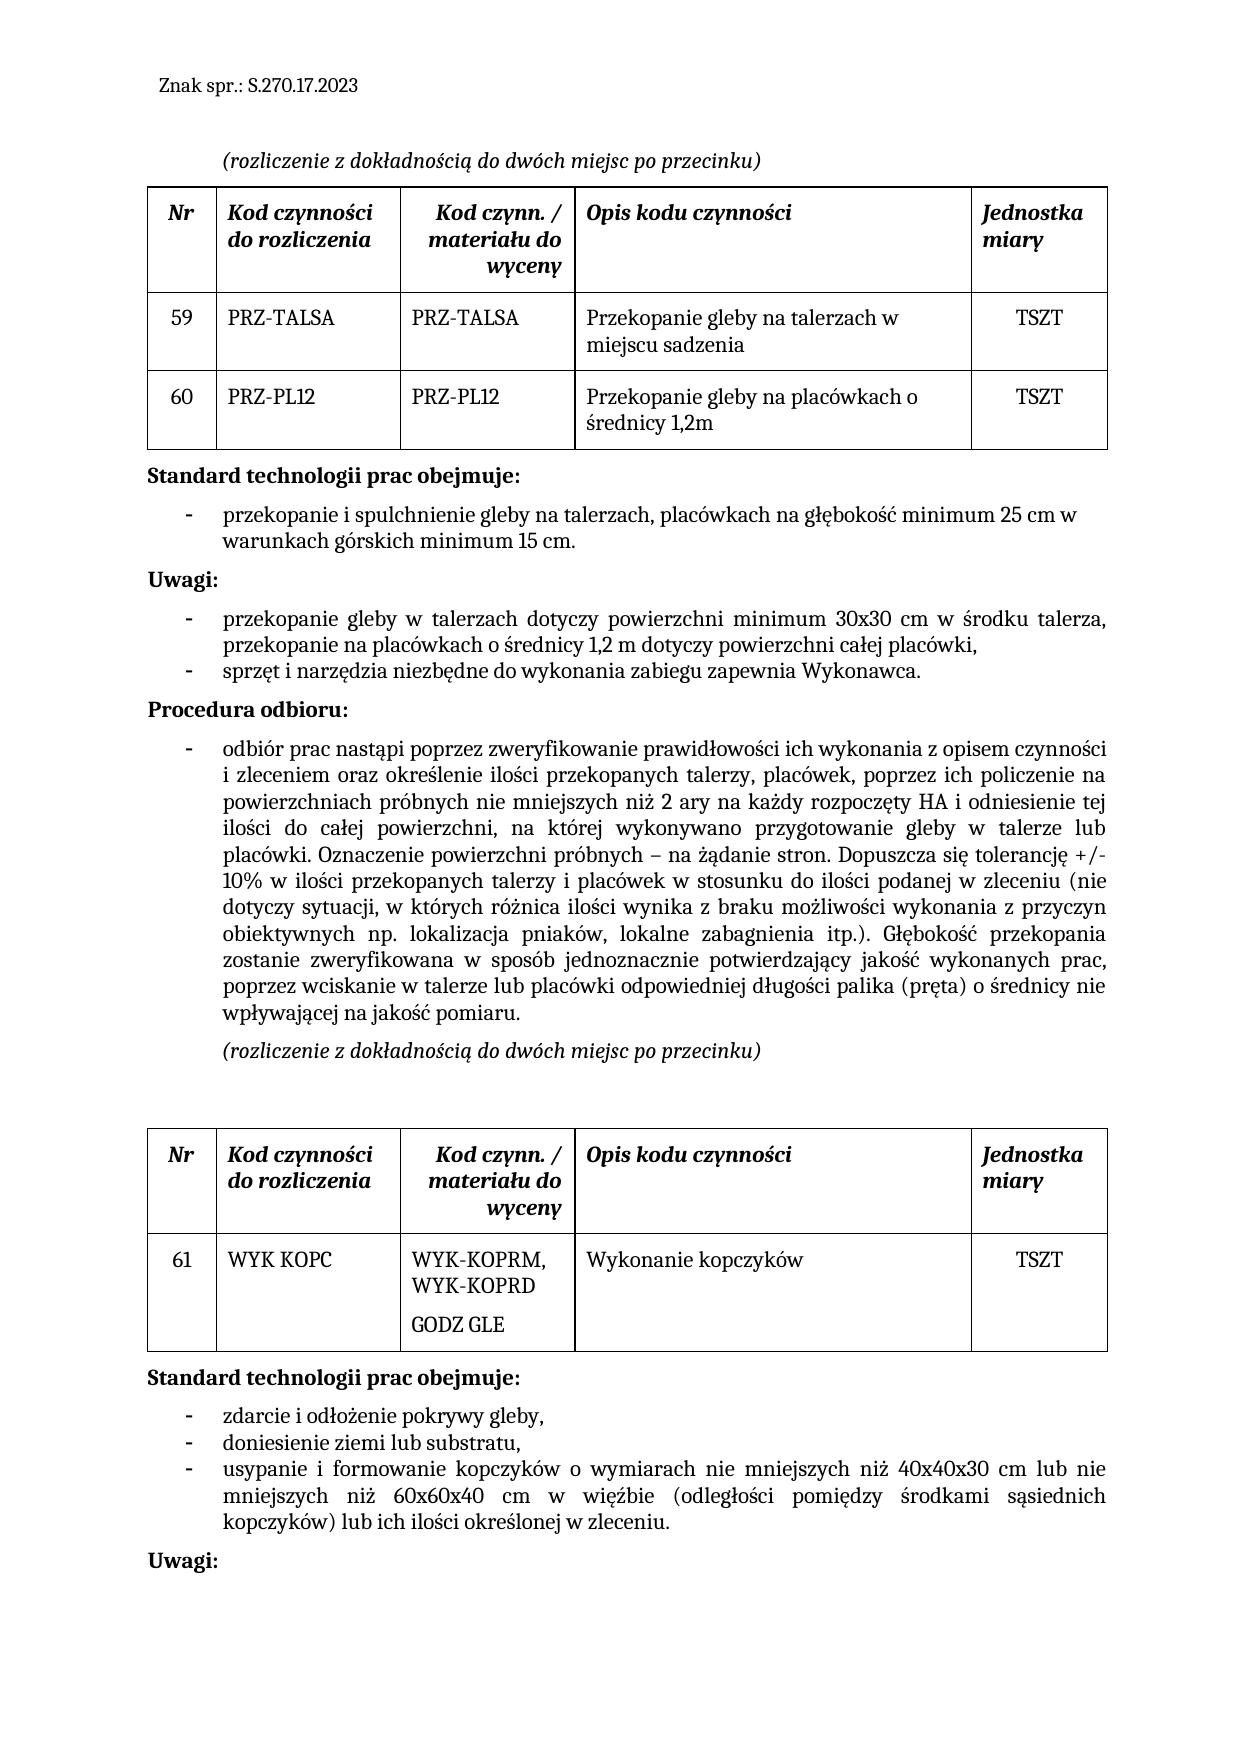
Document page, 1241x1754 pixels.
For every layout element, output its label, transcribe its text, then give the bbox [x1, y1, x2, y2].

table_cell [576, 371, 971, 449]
text (rozliczenie z dokładnością do dwóch miejsc po przecinku) [148, 148, 1107, 174]
list odbiór prac nastąpi poprzez zweryfikowanie prawidłowości ich wykonania z opisem czynności i zleceniem oraz określenie ilości przekopanych talerzy, placówek, poprzez ich policzenie na powierzchniach próbnych nie mniejszych niż 2 ary na każdy rozpoczęty HA i odniesienie tej ilości do całej powierzchni, na której wykonywano przygotowanie gleby w talerze lub placówki. Oznaczenie powierzchni próbnych – na żądanie stron. Dopuszcza się tolerancję +/- 10% w ilości przekopanych talerzy i placówek w stosunku do ilości podanej w zleceniu (nie dotyczy sytuacji, w których różnica ilości wynika z braku możliwości wykonania z przyczyn obiektywnych np. lokalizacja pniaków, lokalne zabagnienia itp.). Głębokość przekopania zostanie zweryfikowana w sposób jednoznacznie potwierdzający jakość wykonanych prac, poprzez wciskanie w talerze lub placówki odpowiedniej długości palika (pręta) o średnicy nie wpływającej na jakość pomiaru. [185, 736, 1107, 1026]
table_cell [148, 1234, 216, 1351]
text (rozliczenie z dokładnością do dwóch miejsc po przecinku) [148, 1038, 1107, 1065]
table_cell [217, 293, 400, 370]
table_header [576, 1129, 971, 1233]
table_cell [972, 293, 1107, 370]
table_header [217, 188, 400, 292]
text Uwagi: [148, 1548, 1107, 1574]
list zdarcie i odłożenie pokrywy gleby, [185, 1403, 1107, 1430]
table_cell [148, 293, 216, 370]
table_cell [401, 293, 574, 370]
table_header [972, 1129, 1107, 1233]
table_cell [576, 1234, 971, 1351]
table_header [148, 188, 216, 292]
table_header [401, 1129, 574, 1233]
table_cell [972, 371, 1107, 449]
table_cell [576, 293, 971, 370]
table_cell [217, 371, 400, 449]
text Procedura odbioru: [148, 697, 1107, 723]
list sprzęt i narzędzia niezbędne do wykonania zabiegu zapewnia Wykonawca. [185, 658, 1107, 684]
list przekopanie i spulchnienie gleby na talerzach, placówkach na głębokość minimum 25 cm w warunkach górskich minimum 15 cm. [185, 501, 1107, 554]
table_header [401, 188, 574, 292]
list usypanie i formowanie kopczyków o wymiarach nie mniejszych niż 40x40x30 cm lub nie mniejszych niż 60x60x40 cm w więźbie (odległości pomiędzy środkami sąsiednich kopczyków) lub ich ilości określonej w zleceniu. [185, 1456, 1107, 1535]
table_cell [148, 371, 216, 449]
text Standard technologii prac obejmuje: [148, 463, 1107, 489]
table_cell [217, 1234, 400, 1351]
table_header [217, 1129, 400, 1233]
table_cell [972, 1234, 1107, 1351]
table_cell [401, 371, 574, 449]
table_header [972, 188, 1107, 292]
text Uwagi: [148, 567, 1107, 593]
text Standard technologii prac obejmuje: [148, 1364, 1107, 1391]
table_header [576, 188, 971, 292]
list doniesienie ziemi lub substratu, [185, 1430, 1107, 1456]
list przekopanie gleby w talerzach dotyczy powierzchni minimum 30x30 cm w środku talerza, przekopanie na placówkach o średnicy 1,2 m dotyczy powierzchni całej placówki, [185, 606, 1107, 658]
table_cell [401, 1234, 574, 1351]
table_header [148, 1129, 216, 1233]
